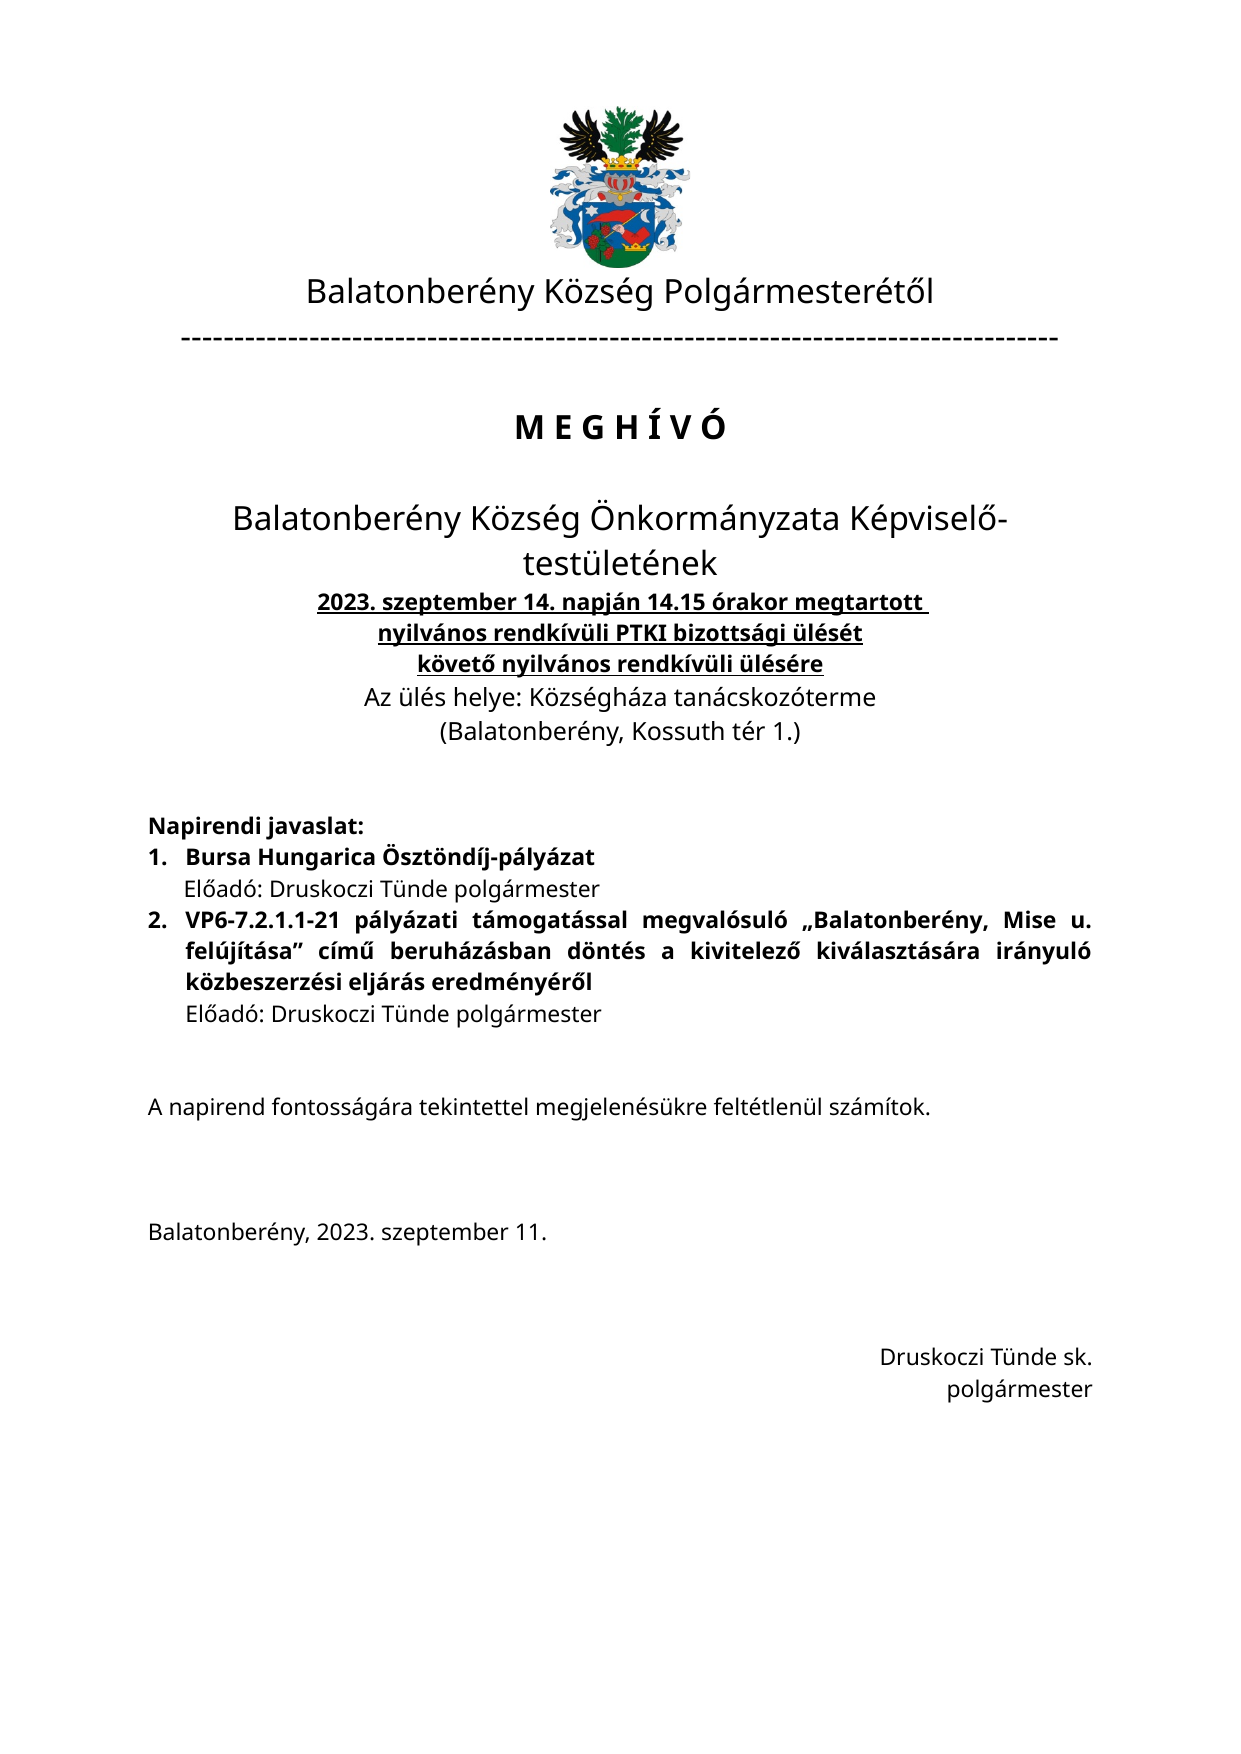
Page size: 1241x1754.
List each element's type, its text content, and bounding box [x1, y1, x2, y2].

text A napirend fontosságára tekintettel megjelenésükre feltétlenül számítok. [148, 1091, 1092, 1122]
text Balatonberény Község Önkormányzata Képviselő-testületének [148, 495, 1092, 586]
text M E G H Í V Ó [148, 404, 1092, 449]
text követő nyilvános rendkívüli ülésére [148, 648, 1092, 679]
text Napirendi javaslat: [148, 810, 1092, 841]
text Balatonberény, 2023. szeptember 11. [148, 1216, 1092, 1247]
list Előadó: Druskoczi Tünde polgármester [148, 872, 1092, 904]
list VP6-7.2.1.1-21 pályázati támogatással megvalósuló „Balatonberény, Mise u. felújítása” című beruházásban döntés a kivitelező kiválasztására irányuló közbeszerzési eljárás eredményéről [148, 904, 1092, 997]
list Előadó: Druskoczi Tünde polgármester [185, 997, 1092, 1029]
text polgármester [148, 1372, 1092, 1404]
text 2023. szeptember 14. napján 14.15 órakor megtartott [148, 586, 1092, 617]
text (Balatonberény, Kossuth tér 1.) [148, 713, 1092, 747]
text ---------------------------------------------------------------------------------- [148, 313, 1092, 358]
text Balatonberény Község Polgármesterétől [148, 268, 1092, 313]
list Bursa Hungarica Ösztöndíj-pályázat [148, 841, 1092, 872]
text nyilvános rendkívüli PTKI bizottsági ülését [148, 617, 1092, 648]
text Druskoczi Tünde sk. [148, 1341, 1092, 1372]
text Az ülés helye: Községháza tanácskozóterme [148, 679, 1092, 713]
picture [550, 106, 691, 268]
